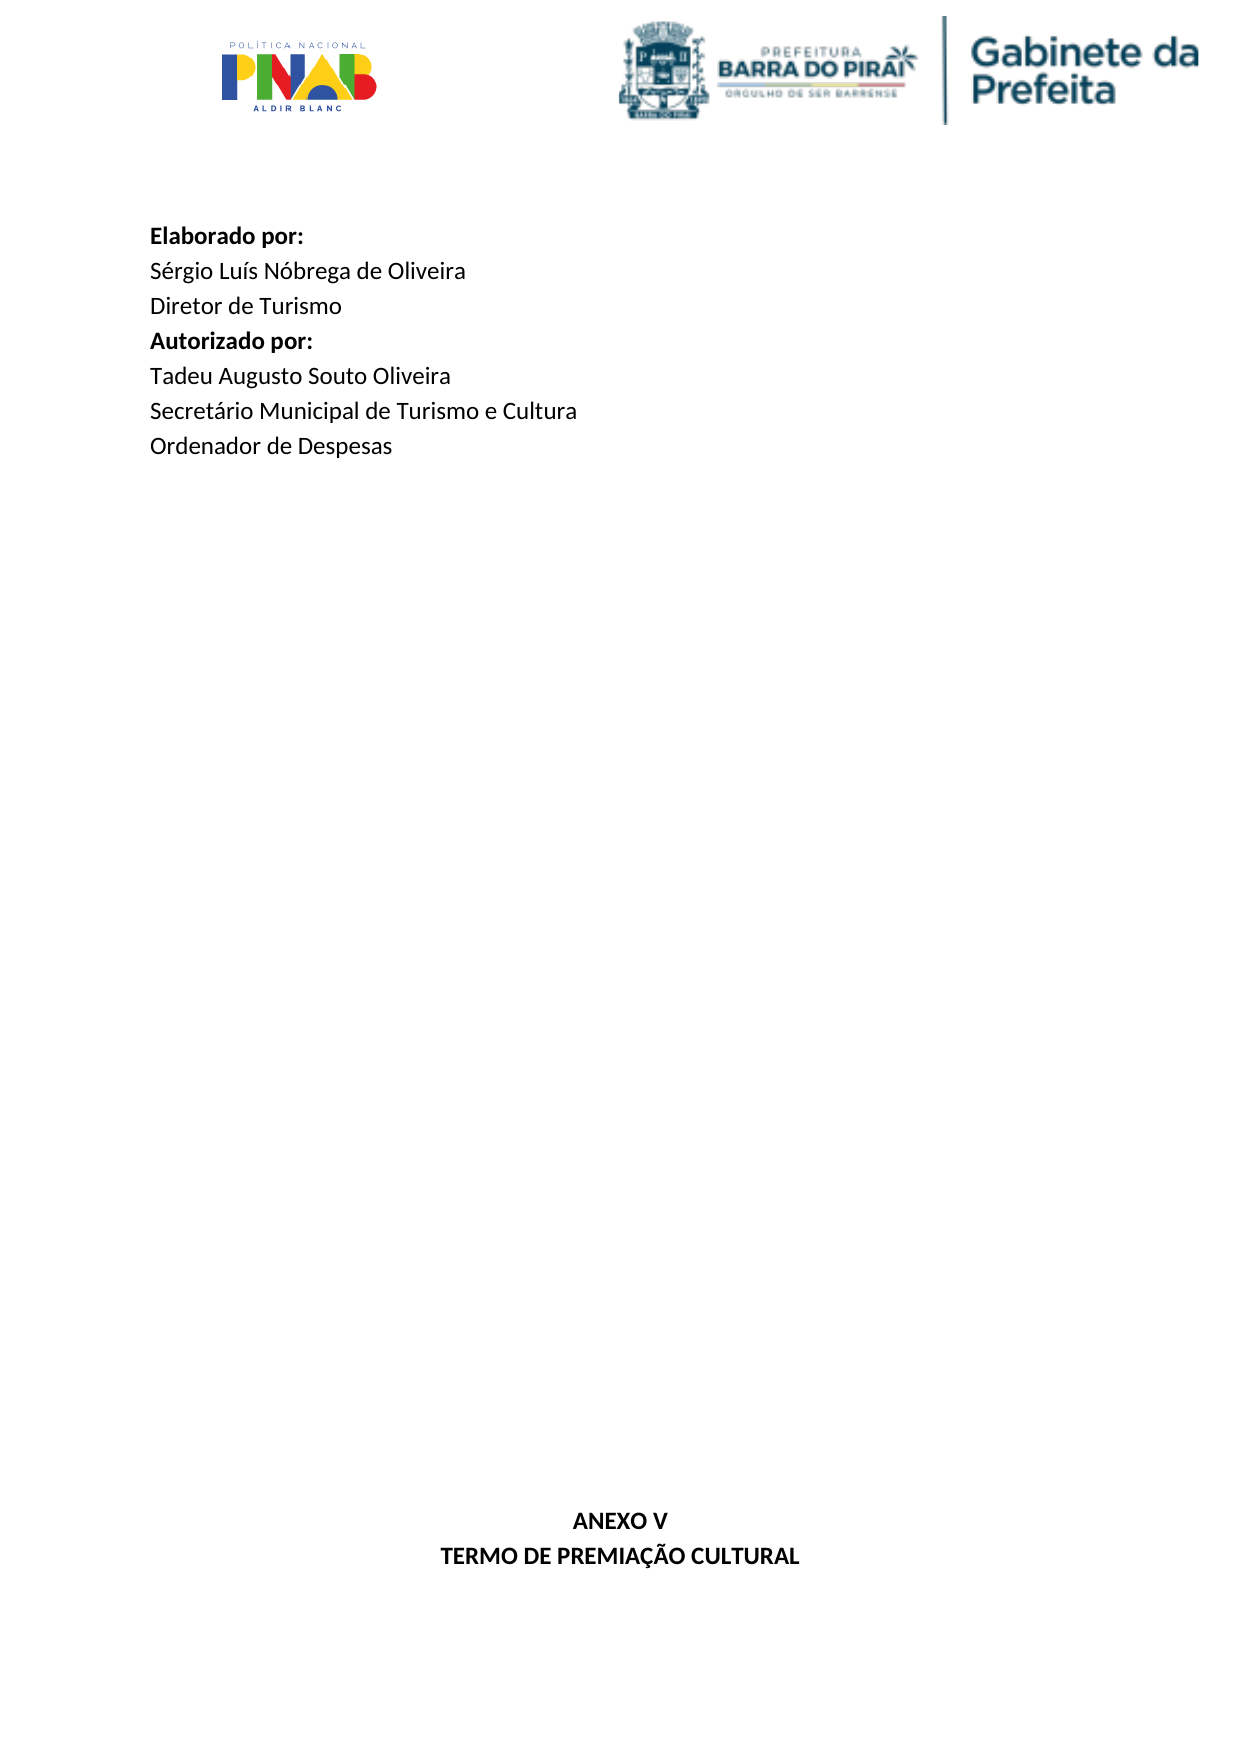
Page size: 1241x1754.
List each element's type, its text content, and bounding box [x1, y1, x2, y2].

picture [618, 16, 1199, 125]
text Sérgio Luís Nóbrega de Oliveira [150, 255, 1090, 286]
picture [196, 18, 402, 122]
text ANEXO V [150, 1505, 1090, 1535]
text Tadeu Augusto Souto Oliveira [150, 360, 1090, 391]
text Secretário Municipal de Turismo e Cultura [150, 395, 1090, 426]
text Diretor de Turismo [150, 290, 1090, 321]
text Autorizado por: [150, 325, 1090, 356]
text Ordenador de Despesas [150, 430, 1090, 461]
text Elaborado por: [150, 220, 1090, 251]
text TERMO DE PREMIAÇÃO CULTURAL [150, 1540, 1090, 1570]
